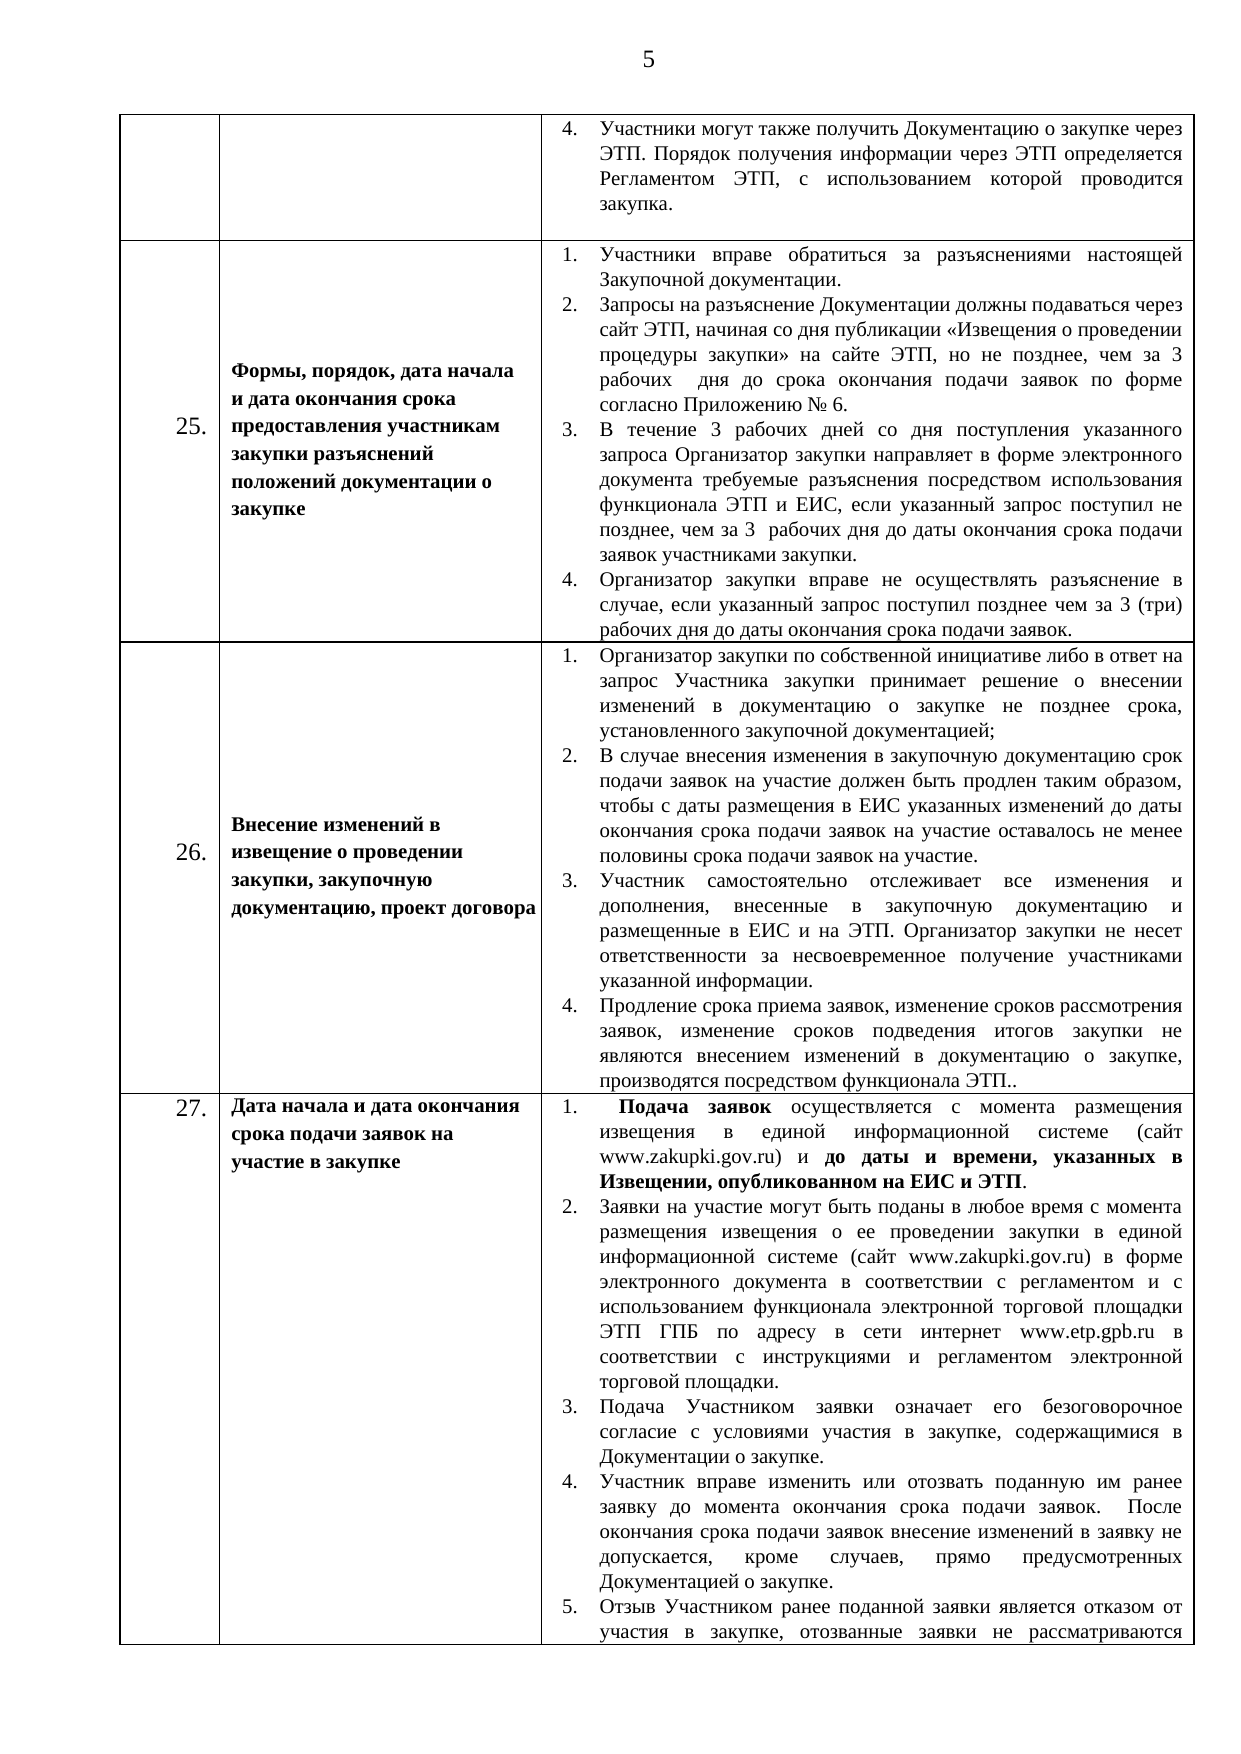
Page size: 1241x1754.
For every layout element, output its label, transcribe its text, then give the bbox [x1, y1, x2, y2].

table_cell Организатор закупки по собственной инициативе либо в ответ на запрос Участника закупки принимает решение о внесении изменений в документацию о закупке не позднее срока, установленного закупочной документацией; В случае внесения изменения в закупочную документацию срок подачи заявок на участие должен быть продлен таким образом, чтобы с даты размещения в ЕИС указанных изменений до даты окончания срока подачи заявок на участие оставалось не менее половины срока подачи заявок на участие. Участник самостоятельно отслеживает все изменения и дополнения, внесенные в закупочную документацию и размещенные в ЕИС и на ЭТП. Организатор закупки не несет ответственности за несвоевременное получение участниками указанной информации. Продление срока приема заявок, изменение сроков рассмотрения заявок, изменение сроков подведения итогов закупки не являются внесением изменений в документацию о закупке, производятся посредством функционала ЭТП.. [542, 643, 1193, 1092]
table_cell Внесение изменений в извещение о проведении закупки, закупочную документацию, проект договора [220, 643, 541, 1092]
table_cell [121, 115, 219, 240]
table_cell Участники вправе обратиться за разъяснениями настоящей Закупочной документации. Запросы на разъяснение Документации должны подаваться через сайт ЭТП, начиная со дня публикации «Извещения о проведении процедуры закупки» на сайте ЭТП, но не позднее, чем за 3 рабочих дня до срока окончания подачи заявок по форме согласно Приложению № 6. В течение 3 рабочих дней со дня поступления указанного запроса Организатор закупки направляет в форме электронного документа требуемые разъяснения посредством использования функционала ЭТП и ЕИС, если указанный запрос поступил не позднее, чем за 3 рабочих дня до даты окончания срока подачи заявок участниками закупки. Организатор закупки вправе не осуществлять разъяснение в случае, если указанный запрос поступил позднее чем за 3 (три) рабочих дня до даты окончания срока подачи заявок. [542, 241, 1193, 641]
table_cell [220, 1094, 541, 1643]
table_cell [121, 643, 219, 1092]
table_cell [121, 1094, 219, 1643]
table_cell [542, 1094, 1193, 1643]
table_cell [121, 241, 219, 641]
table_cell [220, 115, 541, 240]
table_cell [542, 115, 1193, 240]
table_cell Формы, порядок, дата начала и дата окончания срока предоставления участникам закупки разъяснений положений документации о закупке [220, 241, 541, 641]
